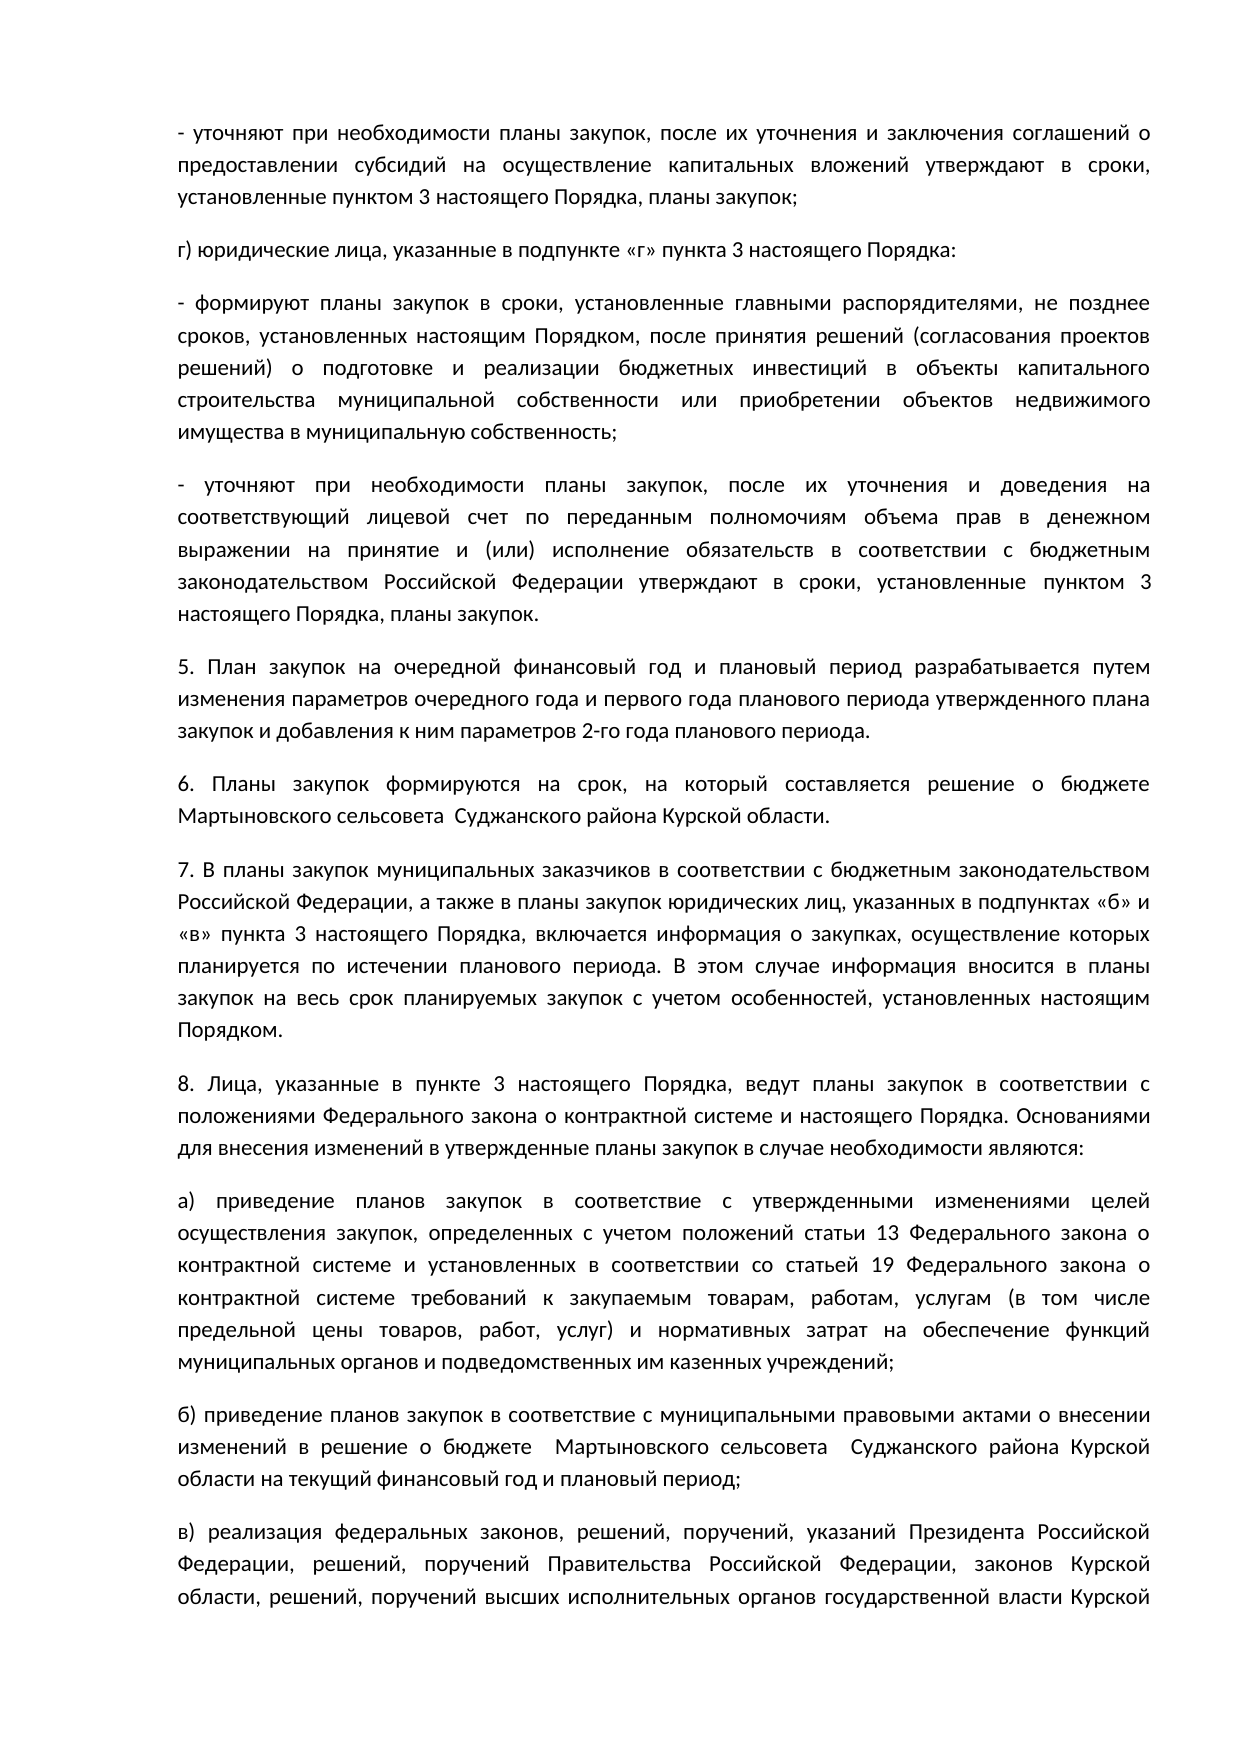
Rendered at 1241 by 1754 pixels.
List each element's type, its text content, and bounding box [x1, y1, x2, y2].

text - формируют планы закупок в сроки, установленные главными распорядителями, не позднее сроков, установленных настоящим Порядком, после принятия решений (согласования проектов решений) о подготовке и реализации бюджетных инвестиций в объекты капитального строительства муниципальной собственности или приобретении объектов недвижимого имущества в муниципальную собственность; [177, 288, 1152, 445]
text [177, 1517, 1152, 1610]
text 6. Планы закупок формируются на срок, на который составляется решение о бюджете Мартыновского сельсовета Суджанского района Курской области. [177, 769, 1152, 830]
text 7. В планы закупок муниципальных заказчиков в соответствии с бюджетным законодательством Российской Федерации, а также в планы закупок юридических лиц, указанных в подпунктах «б» и «в» пункта 3 настоящего Порядка, включается информация о закупках, осуществление которых планируется по истечении планового периода. В этом случае информация вносится в планы закупок на весь срок планируемых закупок с учетом особенностей, установленных настоящим Порядком. [177, 855, 1152, 1044]
text - уточняют при необходимости планы закупок, после их уточнения и доведения на соответствующий лицевой счет по переданным полномочиям объема прав в денежном выражении на принятие и (или) исполнение обязательств в соответствии с бюджетным законодательством Российской Федерации утверждают в сроки, установленные пунктом 3 настоящего Порядка, планы закупок. [177, 470, 1152, 627]
text а) приведение планов закупок в соответствие с утвержденными изменениями целей осуществления закупок, определенных с учетом положений статьи 13 Федерального закона о контрактной системе и установленных в соответствии со статьей 19 Федерального закона о контрактной системе требований к закупаемым товарам, работам, услугам (в том числе предельной цены товаров, работ, услуг) и нормативных затрат на обеспечение функций муниципальных органов и подведомственных им казенных учреждений; [177, 1186, 1152, 1375]
text - уточняют при необходимости планы закупок, после их уточнения и заключения соглашений о предоставлении субсидий на осуществление капитальных вложений утверждают в сроки, установленные пунктом 3 настоящего Порядка, планы закупок; [177, 118, 1152, 211]
text б) приведение планов закупок в соответствие с муниципальными правовыми актами о внесении изменений в решение о бюджете Мартыновского сельсовета Суджанского района Курской области на текущий финансовый год и плановый период; [177, 1400, 1152, 1492]
text г) юридические лица, указанные в подпункте «г» пункта 3 настоящего Порядка: [177, 236, 1152, 263]
text 5. План закупок на очередной финансовый год и плановый период разрабатывается путем изменения параметров очередного года и первого года планового периода утвержденного плана закупок и добавления к ним параметров 2-го года планового периода. [177, 652, 1152, 744]
text 8. Лица, указанные в пункте 3 настоящего Порядка, ведут планы закупок в соответствии с положениями Федерального закона о контрактной системе и настоящего Порядка. Основаниями для внесения изменений в утвержденные планы закупок в случае необходимости являются: [177, 1069, 1152, 1161]
